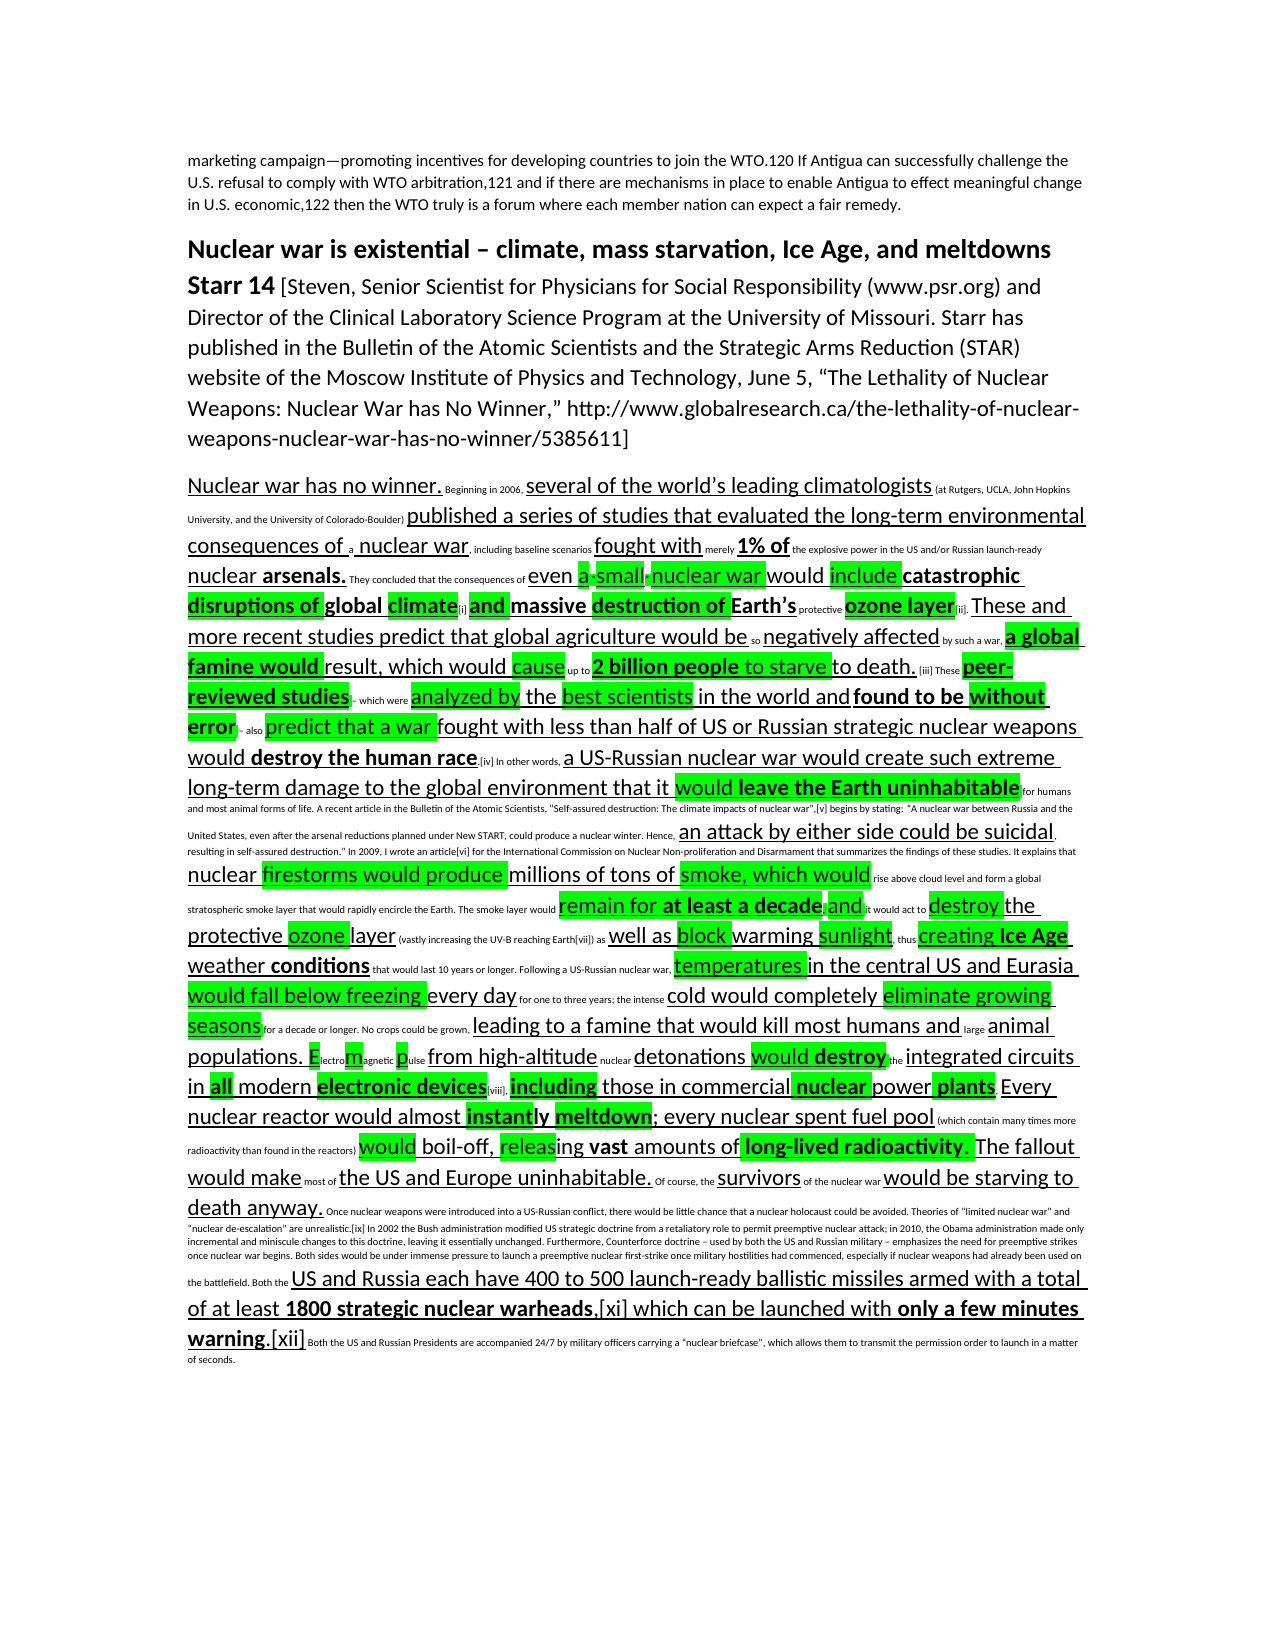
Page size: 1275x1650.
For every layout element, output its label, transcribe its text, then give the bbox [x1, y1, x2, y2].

text Starr 14 [Steven, Senior Scientist for Physicians for Social Responsibility (www.psr.org) and Director of the Clinical Laboratory Science Program at the University of Missouri. Starr has published in the Bulletin of the Atomic Scientists and the Strategic Arms Reduction (STAR) website of the Moscow Institute of Physics and Technology, June 5, “The Lethality of Nuclear Weapons: Nuclear War has No Winner,” http://www.globalresearch.ca/the-lethality-of-nuclear-weapons-nuclear-war-has-no-winner/5385611] [187, 268, 1087, 452]
subtitle Nuclear war is existential – climate, mass starvation, Ice Age, and meltdowns [187, 232, 1087, 265]
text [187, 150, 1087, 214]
text Nuclear war has no winner. Beginning in 2006, several of the world’s leading climatologists (at Rutgers, UCLA, John Hopkins University, and the University of Colorado-Boulder) published a series of studies that evaluated the long-term environmental consequences of a nuclear war, including baseline scenarios fought with merely 1% of the explosive power in the US and/or Russian launch-ready nuclear arsenals. They concluded that the consequences of even a “small” nuclear war would include catastrophic disruptions of global climate[i] and massive destruction of Earth’s protective ozone layer[ii]. These and more recent studies predict that global agriculture would be so negatively affected by such a war, a global famine would result, which would cause up to 2 billion people to starve to death. [iii] These peer-reviewed studies – which were analyzed by the best scientists in the world and found to be without error – also predict that a war fought with less than half of US or Russian strategic nuclear weapons would destroy the human race.[iv] In other words, a US-Russian nuclear war would create such extreme long-term damage to the global environment that it would leave the Earth uninhabitable for humans and most animal forms of life. A recent article in the Bulletin of the Atomic Scientists, “Self-assured destruction: The climate impacts of nuclear war”,[v] begins by stating: “A nuclear war between Russia and the United States, even after the arsenal reductions planned under New START, could produce a nuclear winter. Hence, an attack by either side could be suicidal, resulting in self-assured destruction.” In 2009, I wrote an article[vi] for the International Commission on Nuclear Non-proliferation and Disarmament that summarizes the findings of these studies. It explains that nuclear firestorms would produce millions of tons of smoke, which would rise above cloud level and form a global stratospheric smoke layer that would rapidly encircle the Earth. The smoke layer would remain for at least a decade, and it would act to destroy the protective ozone layer (vastly increasing the UV-B reaching Earth[vii]) as well as block warming sunlight, thus creating Ice Age weather conditions that would last 10 years or longer. Following a US-Russian nuclear war, temperatures in the central US and Eurasia would fall below freezing every day for one to three years; the intense cold would completely eliminate growing seasons for a decade or longer. No crops could be grown, leading to a famine that would kill most humans and large animal populations. Electromagnetic pulse from high-altitude nuclear detonations would destroy the integrated circuits in all modern electronic devices[viii], including those in commercial nuclear power plants. Every nuclear reactor would almost instantly meltdown; every nuclear spent fuel pool (which contain many times more radioactivity than found in the reactors) would boil-off, releasing vast amounts of long-lived radioactivity. The fallout would make most of the US and Europe uninhabitable. Of course, the survivors of the nuclear war would be starving to death anyway. Once nuclear weapons were introduced into a US-Russian conflict, there would be little chance that a nuclear holocaust could be avoided. Theories of “limited nuclear war” and “nuclear de-escalation” are unrealistic.[ix] In 2002 the Bush administration modified US strategic doctrine from a retaliatory role to permit preemptive nuclear attack; in 2010, the Obama administration made only incremental and miniscule changes to this doctrine, leaving it essentially unchanged. Furthermore, Counterforce doctrine – used by both the US and Russian military – emphasizes the need for preemptive strikes once nuclear war begins. Both sides would be under immense pressure to launch a preemptive nuclear first-strike once military hostilities had commenced, especially if nuclear weapons had already been used on the battlefield. Both the US and Russia each have 400 to 500 launch-ready ballistic missiles armed with a total of at least 1800 strategic nuclear warheads,[xi] which can be launched with only a few minutes warning.[xii] Both the US and Russian Presidents are accompanied 24/7 by military officers carrying a “nuclear briefcase”, which allows them to transmit the permission order to launch in a matter of seconds. [187, 471, 1087, 1366]
